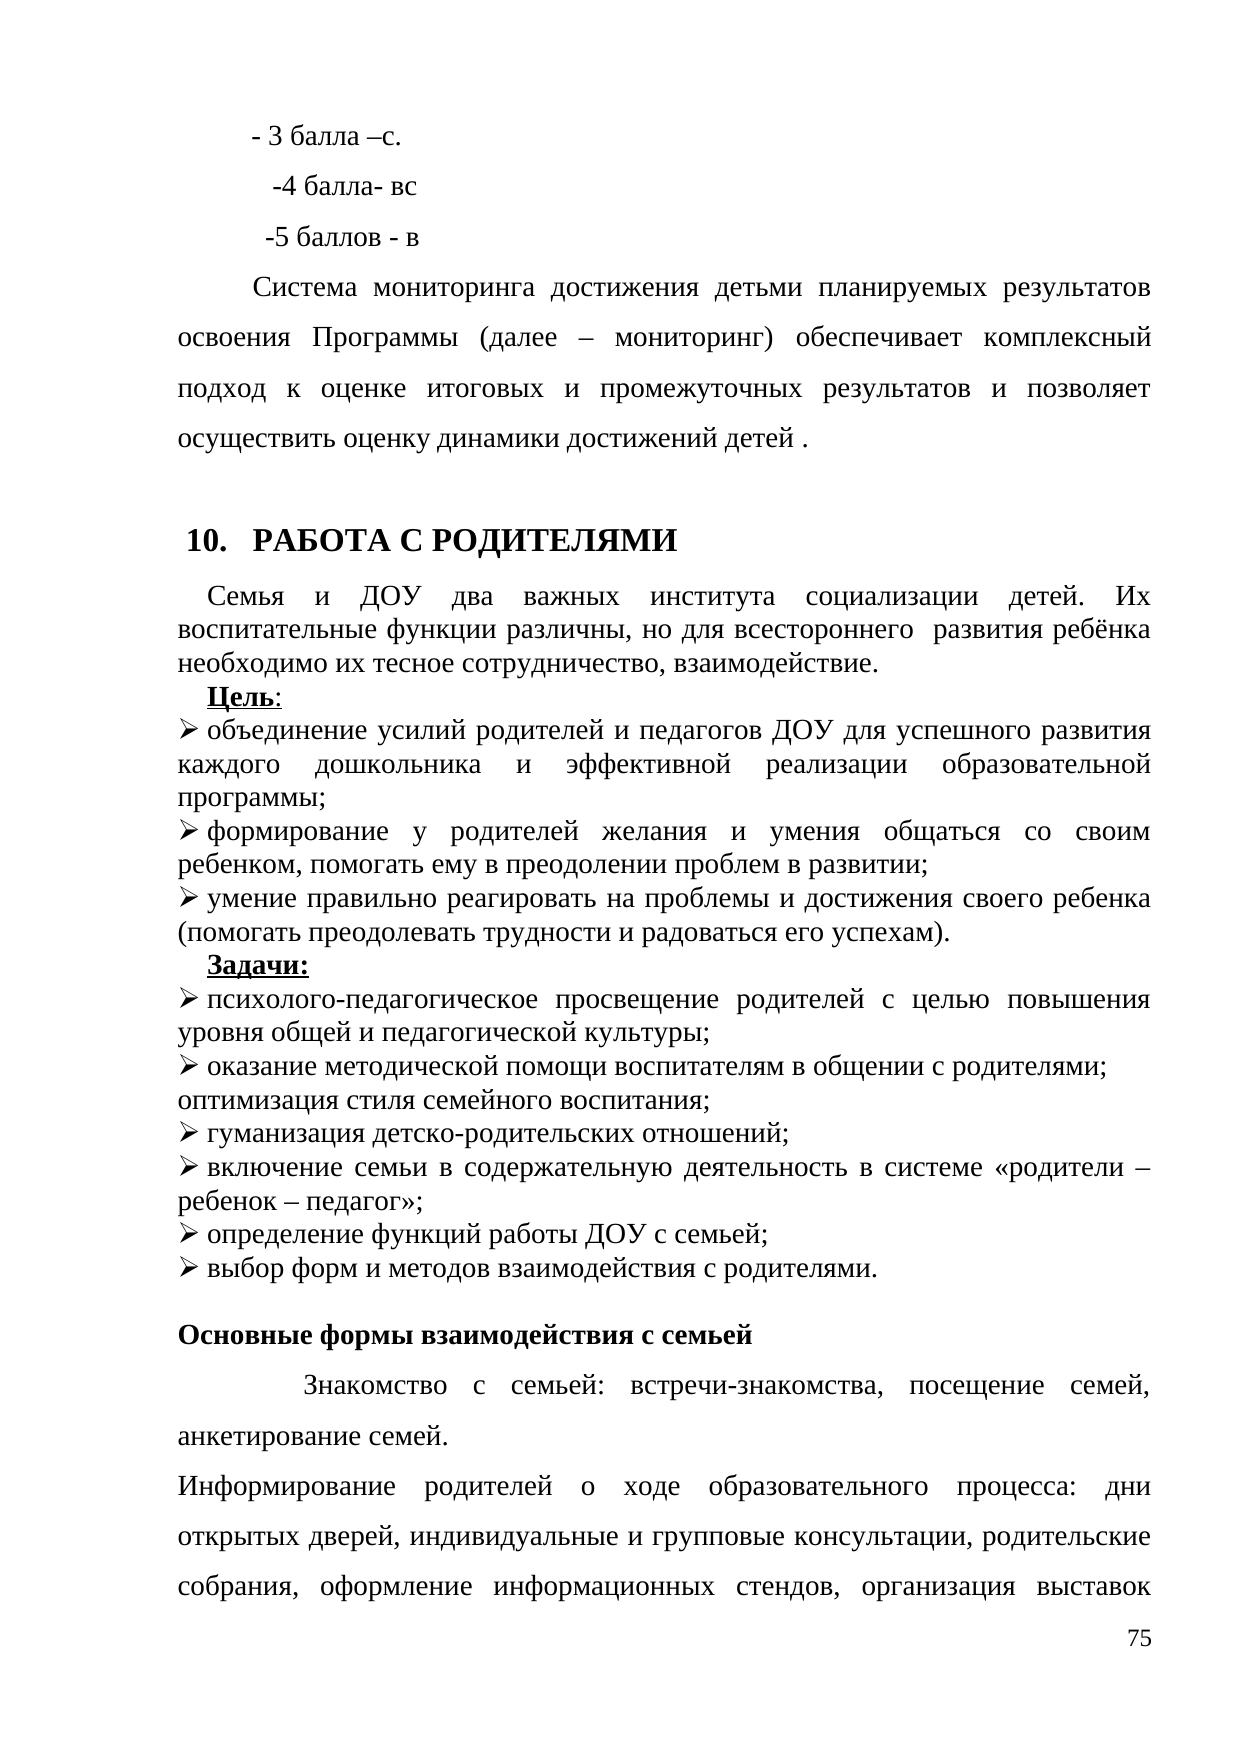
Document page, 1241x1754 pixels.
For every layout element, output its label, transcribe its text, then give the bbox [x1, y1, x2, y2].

text 10. РАБОТА С РОДИТЕЛЯМИ [177, 521, 1152, 559]
list объединение усилий родителей и педагогов ДОУ для успешного развития каждого дошкольника и эффективной реализации образовательной программы; [177, 712, 1152, 813]
list умение правильно реагировать на проблемы и достижения своего ребенка (помогать преодолевать трудности и радоваться его успехам). [177, 880, 1152, 947]
list выбор форм и методов взаимодействия с родителями. [177, 1250, 1152, 1283]
text Цель: [177, 679, 1152, 712]
text Основные формы взаимодействия с семьей [177, 1317, 1152, 1351]
list психолого-педагогическое просвещение родителей с целью повышения уровня общей и педагогической культуры; [177, 981, 1152, 1048]
list определение функций работы ДОУ с семьей; [177, 1216, 1152, 1250]
list оказание методической помощи воспитателям в общении с родителями; [177, 1048, 1152, 1082]
list формирование у родителей желания и умения общаться со своим ребенком, помогать ему в преодолении проблем в развитии; [177, 813, 1152, 880]
text оптимизация стиля семейного воспитания; [177, 1082, 1152, 1115]
text -5 баллов - в [177, 219, 1152, 252]
text Система мониторинга достижения детьми планируемых результатов освоения Программы (далее – мониторинг) обеспечивает комплексный подход к оценке итоговых и промежуточных результатов и позволяет осуществить оценку динамики достижений детей . [177, 269, 1152, 453]
list включение семьи в содержательную деятельность в системе «родители – ребенок – педагог»; [177, 1149, 1152, 1216]
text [177, 1468, 1152, 1602]
list гуманизация детско-родительских отношений; [177, 1115, 1152, 1149]
text Семья и ДОУ два важных института социализации детей. Их воспитательные функции различны, но для всестороннего развития ребёнка необходимо их тесное сотрудничество, взаимодействие. [177, 578, 1152, 679]
text Задачи: [177, 947, 1152, 981]
text -4 балла- вс [177, 168, 1152, 202]
text Знакомство с семьей: встречи-знакомства, посещение семей, анкетирование семей. [177, 1367, 1152, 1451]
text - 3 балла –с. [177, 118, 1152, 152]
